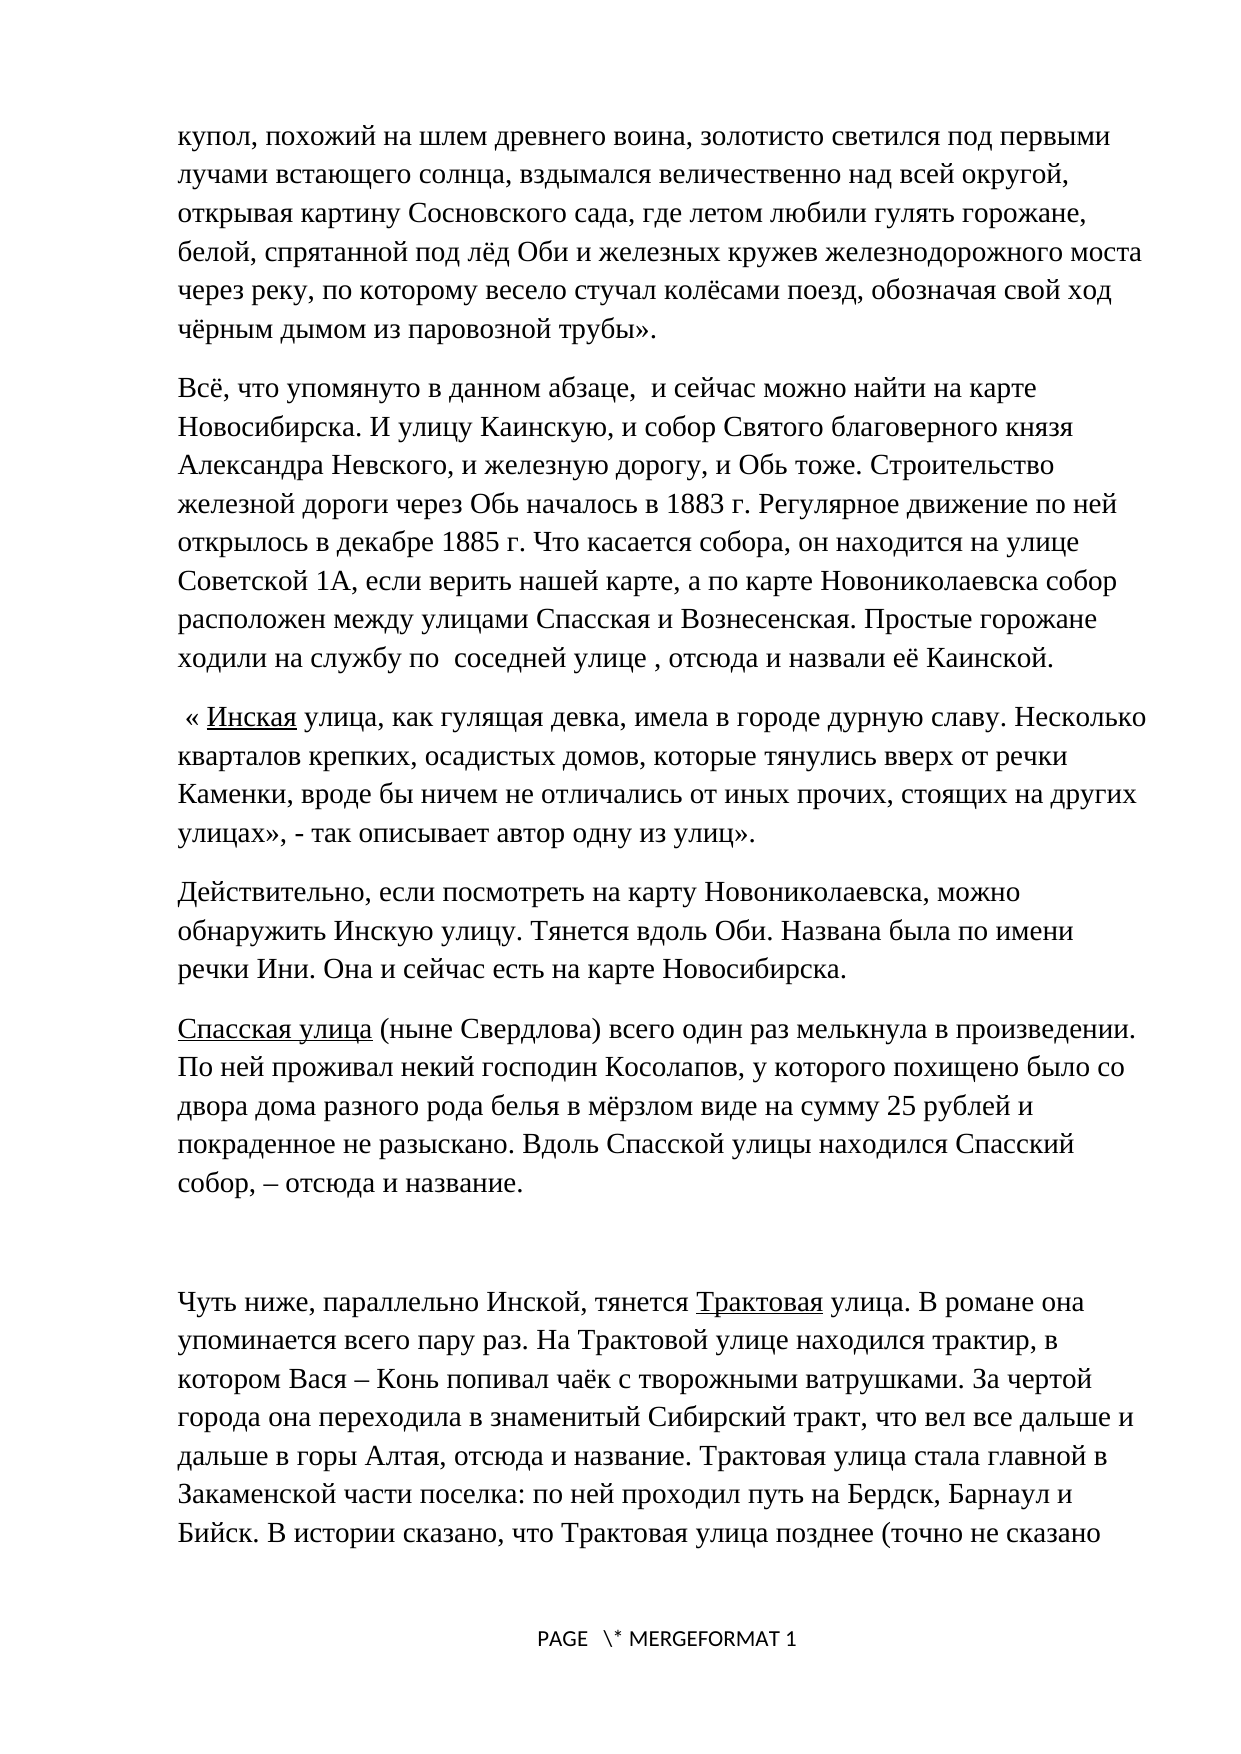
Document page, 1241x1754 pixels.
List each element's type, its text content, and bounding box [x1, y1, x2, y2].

text Спасская улица (ныне Свердлова) всего один раз мелькнула в произведении. По ней проживал некий господин Косолапов, у которого похищено было со двора дома разного рода белья в мёрзлом виде на сумму 25 рублей и покраденное не разыскано. Вдоль Спасской улицы находился Спасский собор, – отсюда и название. [177, 1011, 1152, 1198]
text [177, 1284, 1152, 1548]
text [177, 118, 1152, 344]
text « Инская улица, как гулящая девка, имела в городе дурную славу. Несколько кварталов крепких, осадистых домов, которые тянулись вверх от речки Каменки, вроде бы ничем не отличались от иных прочих, стоящих на других улицах», - так описывает автор одну из улиц». [177, 699, 1152, 848]
text Действительно, если посмотреть на карту Новониколаевска, можно обнаружить Инскую улицу. Тянется вдоль Оби. Названа была по имени речки Ини. Она и сейчас есть на карте Новосибирска. [177, 874, 1152, 985]
text Всё, что упомянуто в данном абзаце, и сейчас можно найти на карте Новосибирска. И улицу Каинскую, и собор Святого благоверного князя Александра Невского, и железную дорогу, и Обь тоже. Строительство железной дороги через Обь началось в 1883 г. Регулярное движение по ней открылось в декабре 1885 г. Что касается собора, он находится на улице Советской 1А, если верить нашей карте, а по карте Новониколаевска собор расположен между улицами Спасская и Вознесенская. Простые горожане ходили на службу по соседней улице , отсюда и назвали её Каинской. [177, 370, 1152, 673]
